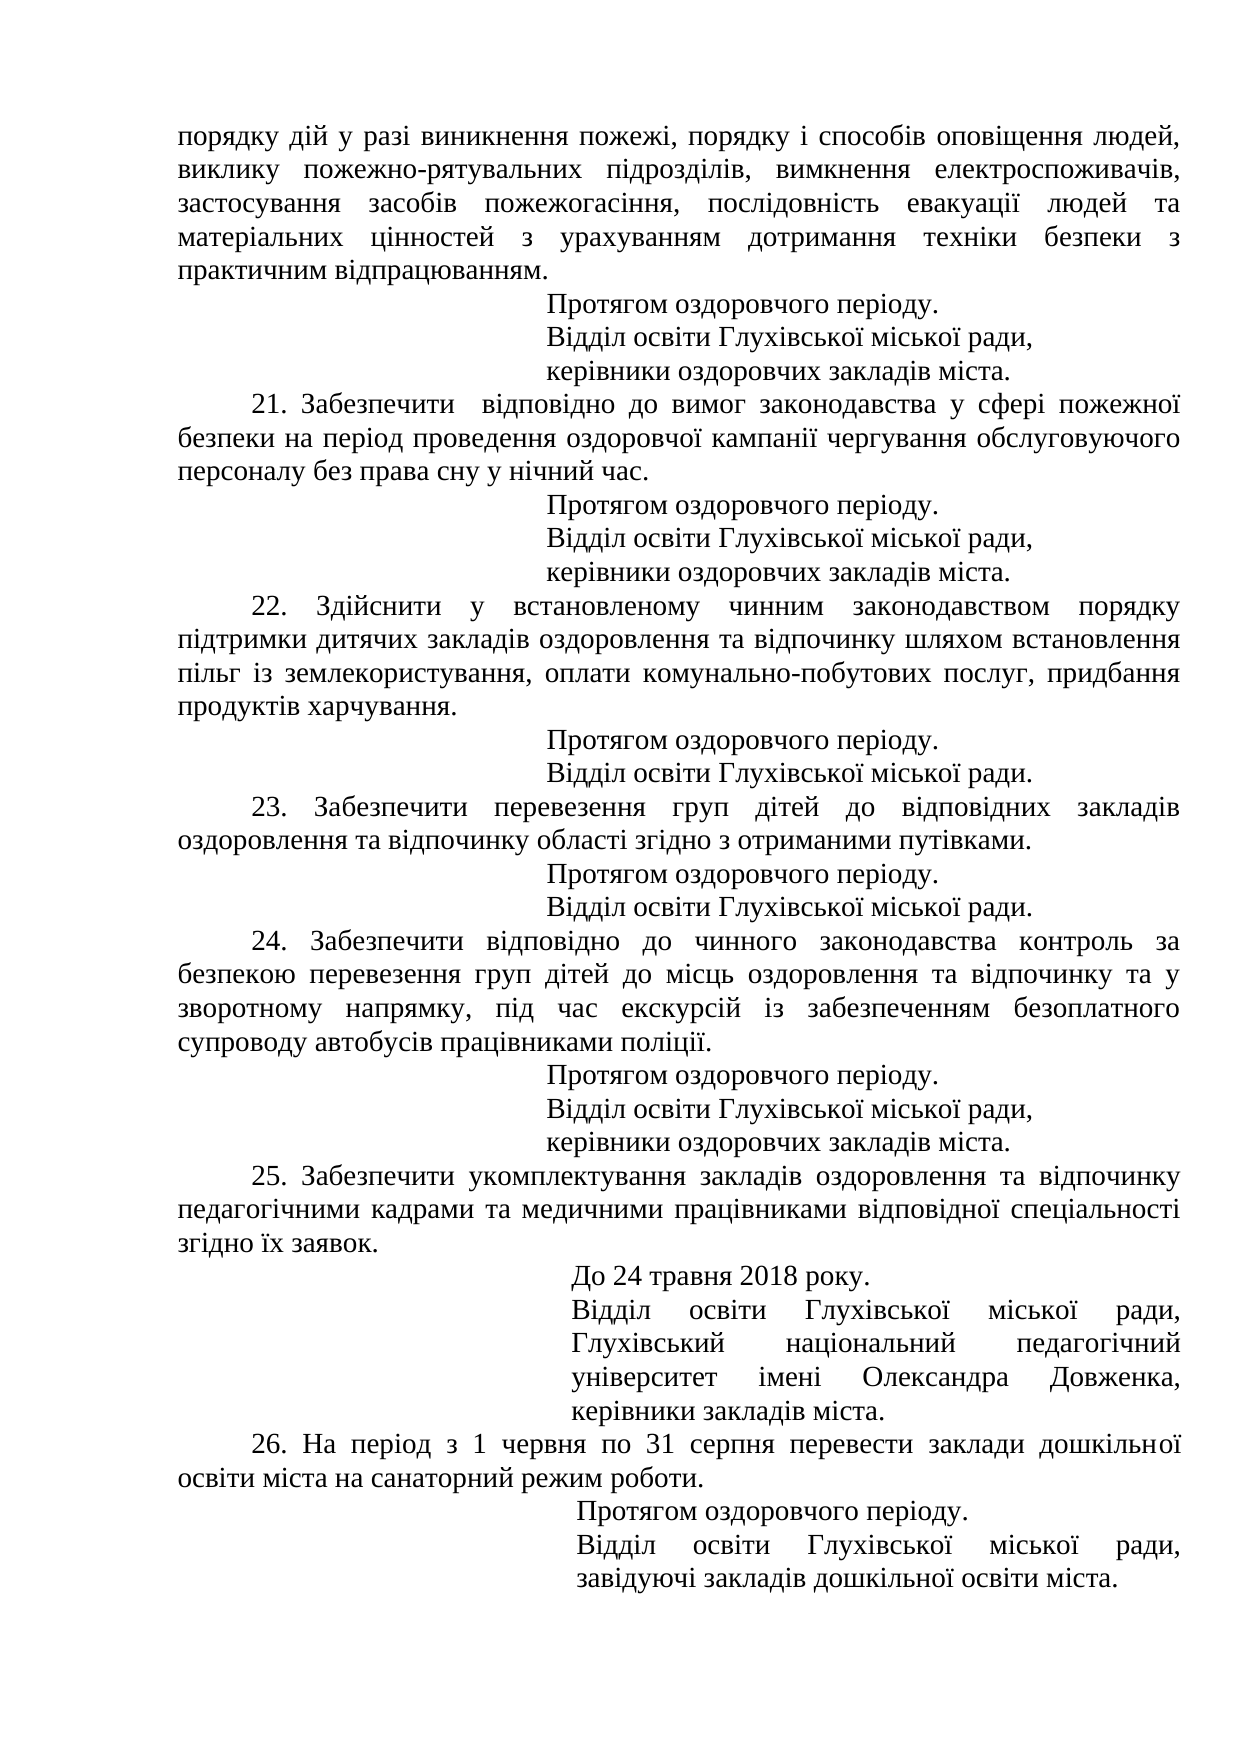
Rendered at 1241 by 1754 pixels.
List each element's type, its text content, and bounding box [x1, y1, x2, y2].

text 22. Здійснити у встановленому чинним законодавством порядку підтримки дитячих закладів оздоровлення та відпочинку шляхом встановлення пільг із землекористування, оплати комунально-побутових послуг, придбання продуктів харчування. [177, 588, 1181, 722]
text Протягом оздоровчого періоду. [546, 1493, 1181, 1527]
text 21. Забезпечити відповідно до вимог законодавства у сфері пожежної безпеки на період проведення оздоровчої кампанії чергування обслуговуючого персоналу без права сну у нічний час. [177, 386, 1181, 487]
text До 24 травня 2018 року. [533, 1258, 1181, 1292]
text Відділ освіти Глухівської міської ради, [472, 319, 1181, 353]
text Відділ освіти Глухівської міської ради. [472, 889, 1181, 923]
text 26. На період з 1 червня по 31 серпня перевести заклади дошкільної освіти міста на санаторний режим роботи. [177, 1426, 1181, 1493]
text Протягом оздоровчого періоду. [546, 487, 1181, 521]
text Відділ освіти Глухівської міської ради. [472, 755, 1181, 789]
text Протягом оздоровчого періоду. [546, 722, 1181, 755]
text Протягом оздоровчого періоду. [546, 286, 1181, 319]
text Відділ освіти Глухівської міської ради, завідуючі закладів дошкільної освіти міста. [576, 1527, 1181, 1594]
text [177, 118, 1181, 286]
text Відділ освіти Глухівської міської ради, [472, 521, 1181, 554]
text керівники оздоровчих закладів міста. [546, 353, 1181, 386]
text 23. Забезпечити перевезення груп дітей до відповідних закладів оздоровлення та відпочинку області згідно з отриманими путівками. [177, 789, 1181, 856]
text Відділ освіти Глухівської міської ради, [472, 1091, 1181, 1124]
text Протягом оздоровчого періоду. [546, 1057, 1181, 1091]
text Протягом оздоровчого періоду. [546, 856, 1181, 889]
text 25. Забезпечити укомплектування закладів оздоровлення та відпочинку педагогічними кадрами та медичними працівниками відповідної спеціальності згідно їх заявок. [177, 1158, 1181, 1258]
text 24. Забезпечити відповідно до чинного законодавства контроль за безпекою перевезення груп дітей до місць оздоровлення та відпочинку та у зворотному напрямку, під час екскурсій із забезпеченням безоплатного супроводу автобусів працівниками поліції. [177, 923, 1181, 1057]
text керівники оздоровчих закладів міста. [546, 1124, 1181, 1158]
text керівники оздоровчих закладів міста. [546, 554, 1181, 588]
text Відділ освіти Глухівської міської ради, Глухівський національний педагогічний університет імені Олександра Довженка, керівники закладів міста. [571, 1292, 1181, 1426]
